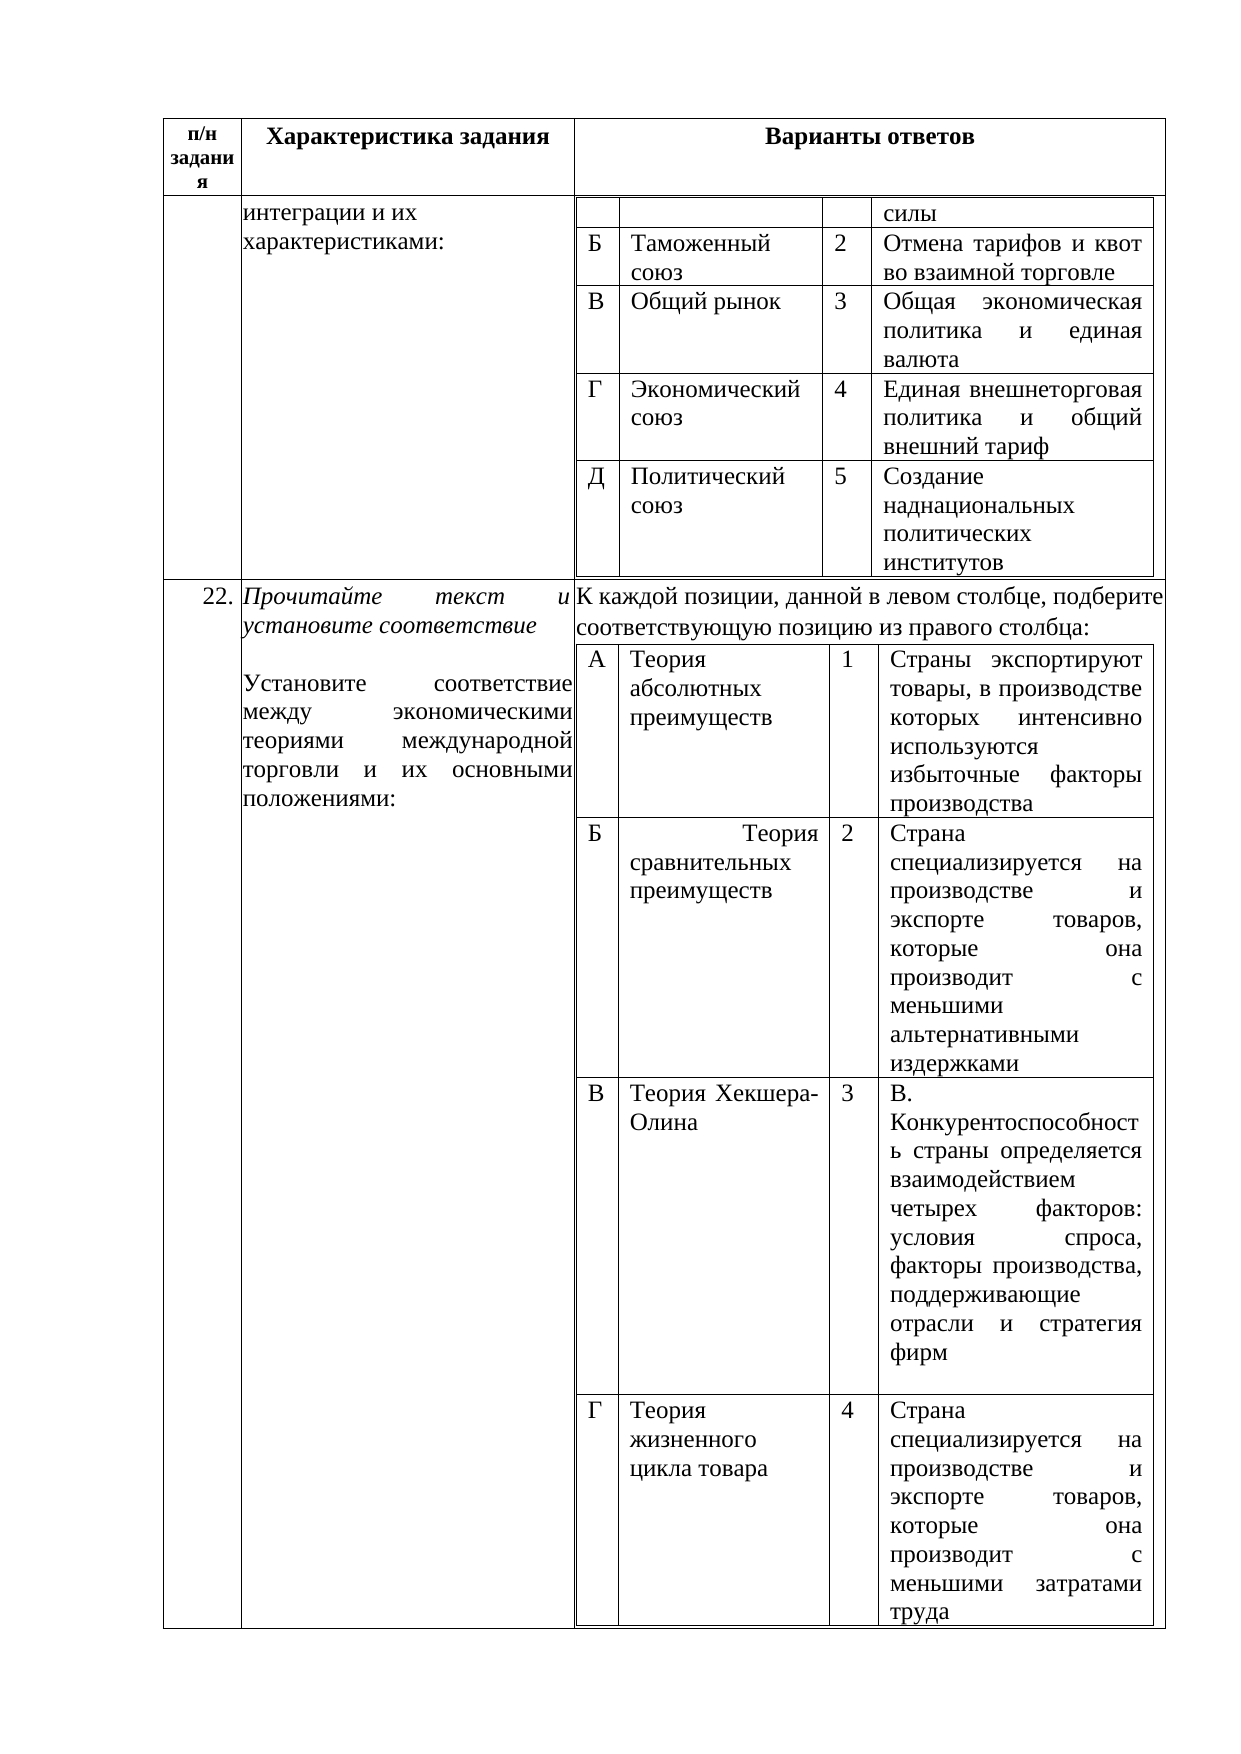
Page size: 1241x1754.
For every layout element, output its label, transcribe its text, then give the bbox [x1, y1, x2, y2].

table_header Характеристика задания [242, 119, 574, 194]
table_header Варианты ответов [575, 119, 1165, 194]
table_cell [164, 580, 241, 1628]
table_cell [242, 580, 574, 1628]
table_header п/н задания [164, 119, 241, 194]
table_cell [575, 580, 1165, 1628]
table_cell [164, 196, 241, 579]
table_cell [242, 196, 574, 579]
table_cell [575, 196, 1165, 579]
